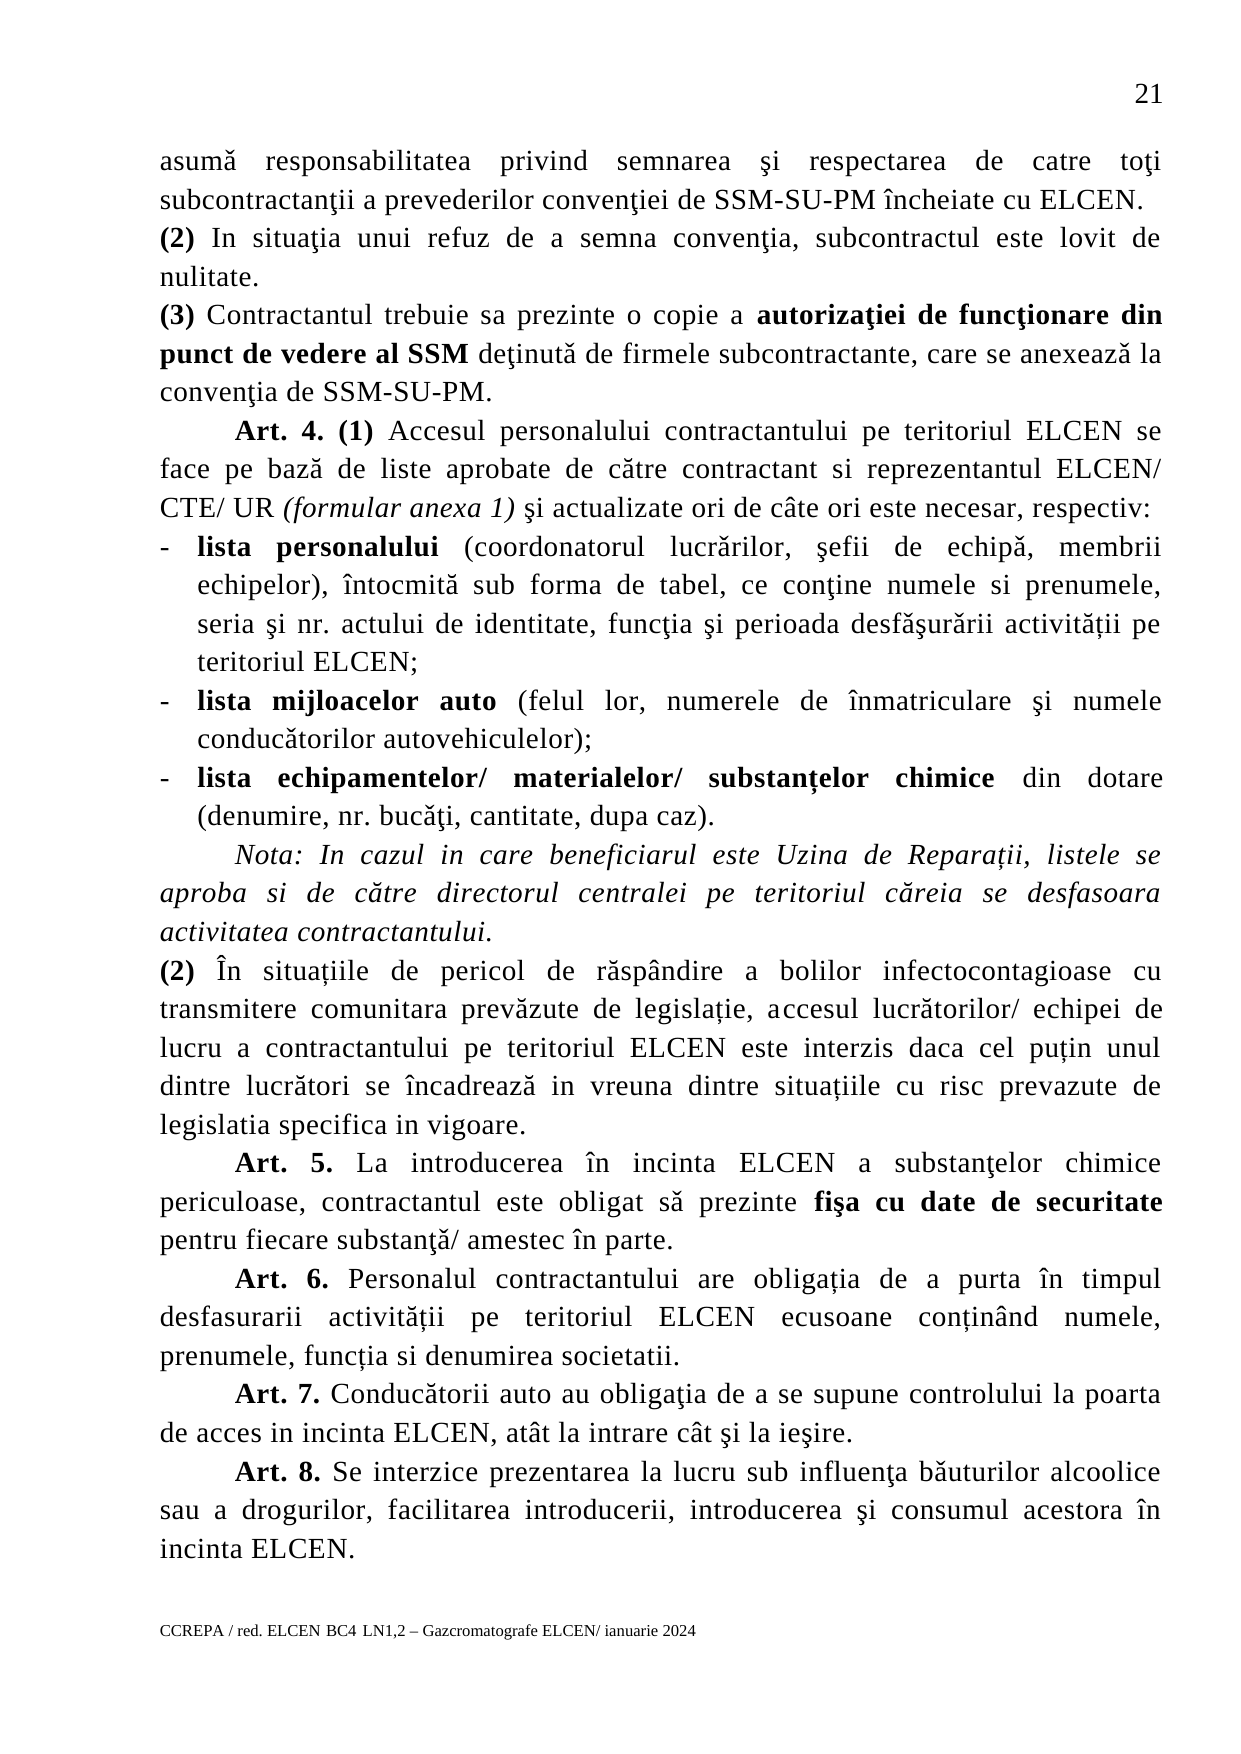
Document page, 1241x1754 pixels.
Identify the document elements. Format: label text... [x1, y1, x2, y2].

text (2) In situaţia unui refuz de a semna convenţia, subcontractul este lovit de nulitate. [159, 220, 1163, 292]
text Art. 5. La introducerea în incinta ELCEN a substanţelor chimice periculoase, contractantul este obligat sǎ prezinte fişa cu date de securitate pentru fiecare substanţǎ/ amestec în parte. [159, 1145, 1163, 1256]
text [159, 143, 1163, 215]
text Nota: In cazul in care beneficiarul este Uzina de Reparații, listele se aproba si de către directorul centralei pe teritoriul căreia se desfasoara activitatea contractantului. [159, 837, 1163, 948]
text Art. 7. Conducătorii auto au obligaţia de a se supune controlului la poarta de acces in incinta ELCEN, atât la intrare cât şi la ieşire. [159, 1377, 1163, 1449]
text Art. 6. Personalul contractantului are obligația de a purta în timpul desfasurarii activității pe teritoriul ELCEN ecusoane conținând numele, prenumele, funcția si denumirea societatii. [159, 1261, 1163, 1372]
list lista mijloacelor auto (felul lor, numerele de înmatriculare şi numele conducǎtorilor autovehiculelor); [159, 683, 1163, 755]
list lista echipamentelor/ materialelor/ substanțelor chimice din dotare (denumire, nr. bucǎţi, cantitate, dupa caz). [159, 760, 1163, 832]
list lista personalului (coordonatorul lucrǎrilor, şefii de echipǎ, membrii echipelor), întocmită sub forma de tabel, ce conţine numele si prenumele, seria şi nr. actului de identitate, funcţia şi perioada desfǎşurǎrii activității pe teritoriul ELCEN; [159, 529, 1163, 678]
text Art. 4. (1) Accesul personalului contractantului pe teritoriul ELCEN se face pe bază de liste aprobate de către contractant si reprezentantul ELCEN/ CTE/ UR (formular anexa 1) şi actualizate ori de câte ori este necesar, respectiv: [159, 413, 1163, 524]
text (3) Contractantul trebuie sa prezinte o copie a autorizaţiei de funcţionare din punct de vedere al SSM deţinutǎ de firmele subcontractante, care se anexeazǎ la convenţia de SSM-SU-PM. [159, 297, 1163, 408]
text (2) În situațiile de pericol de răspândire a bolilor infectocontagioase cu transmitere comunitara prevăzute de legislație, accesul lucrătorilor/ echipei de lucru a contractantului pe teritoriul ELCEN este interzis daca cel puțin unul dintre lucrători se încadrează in vreuna dintre situațiile cu risc prevazute de legislatia specifica in vigoare. [159, 953, 1163, 1140]
text Art. 8. Se interzice prezentarea la lucru sub influenţa bǎuturilor alcoolice sau a drogurilor, facilitarea introducerii, introducerea şi consumul acestora în incinta ELCEN. [159, 1454, 1163, 1564]
